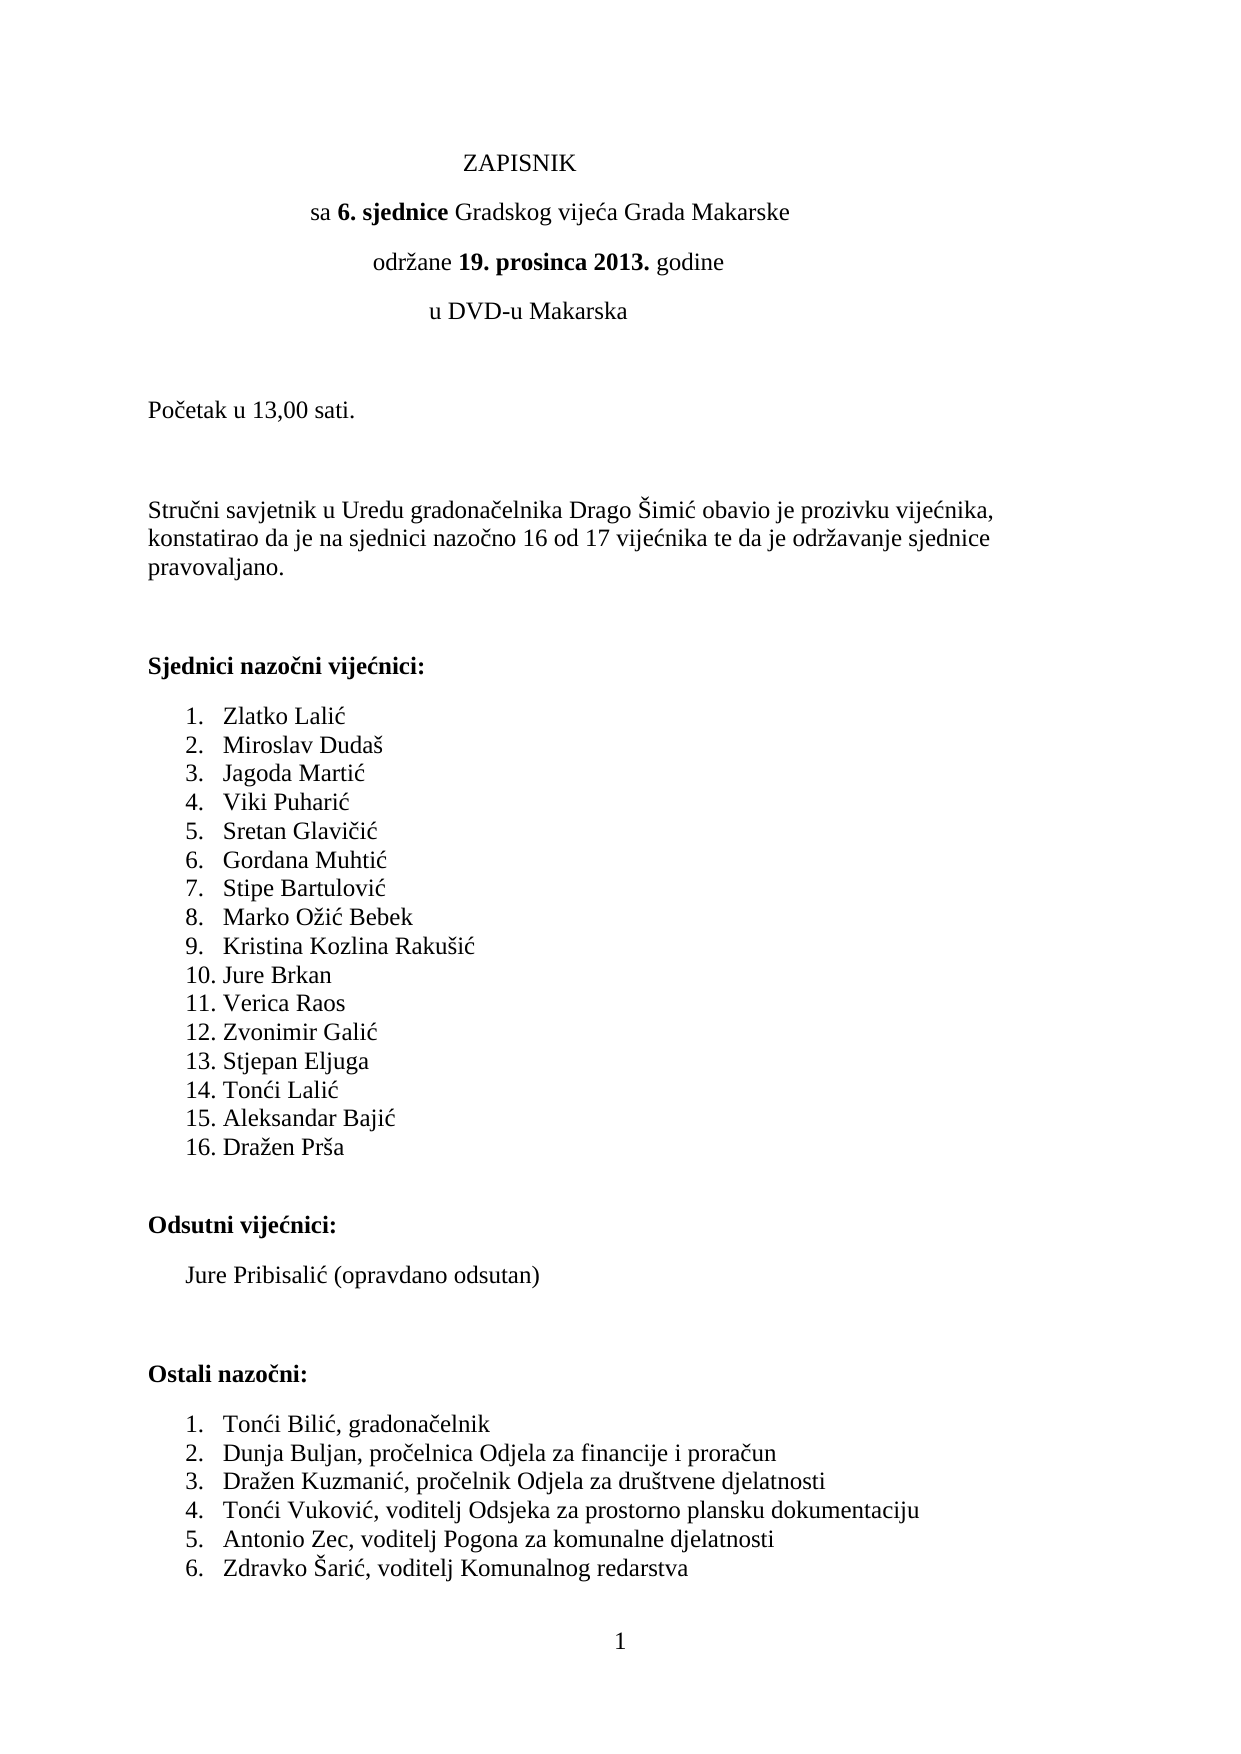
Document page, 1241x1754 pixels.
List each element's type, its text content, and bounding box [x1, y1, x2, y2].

list Aleksandar Bajić [185, 1103, 1093, 1132]
list Dražen Prša [185, 1132, 1093, 1161]
list Tonći Lalić [185, 1075, 1093, 1103]
list Kristina Kozlina Rakušić [185, 931, 1093, 960]
text održane 19. prosinca 2013. godine [148, 247, 1093, 276]
text Početak u 13,00 sati. [148, 396, 1093, 424]
list Tonći Bilić, gradonačelnik [185, 1409, 1093, 1438]
list Tonći Vuković, voditelj Odsjeka za prostorno plansku dokumentaciju [185, 1495, 1093, 1524]
list Zvonimir Galić [185, 1017, 1093, 1046]
list Stjepan Eljuga [185, 1046, 1093, 1075]
text sa 6. sjednice Gradskog vijeća Grada Makarske [148, 197, 1093, 226]
list Jagoda Martić [185, 758, 1093, 787]
list Miroslav Dudaš [185, 730, 1093, 758]
text Sjednici nazočni vijećnici: [148, 651, 1093, 680]
text Jure Pribisalić (opravdano odsutan) [185, 1260, 1093, 1289]
text Ostali nazočni: [148, 1359, 1093, 1388]
list Marko Ožić Bebek [185, 902, 1093, 931]
text ZAPISNIK [221, 148, 1093, 176]
list Sretan Glavičić [185, 816, 1093, 845]
list Viki Puharić [185, 787, 1093, 816]
list Verica Raos [185, 988, 1093, 1017]
list Gordana Muhtić [185, 845, 1093, 873]
text Stručni savjetnik u Uredu gradonačelnika Drago Šimić obavio je prozivku vijećnika, konstatirao da je na sjednici nazočno 16 od 17 vijećnika te da je održavanje sjednice pravovaljano. [148, 495, 1093, 581]
list Dražen Kuzmanić, pročelnik Odjela za društvene djelatnosti [185, 1466, 1093, 1495]
list Antonio Zec, voditelj Pogona za komunalne djelatnosti [185, 1524, 1093, 1553]
text Odsutni vijećnici: [148, 1211, 1093, 1239]
list Zdravko Šarić, voditelj Komunalnog redarstva [185, 1553, 1093, 1581]
list Jure Brkan [185, 960, 1093, 988]
list Dunja Buljan, pročelnica Odjela za financije i proračun [185, 1438, 1093, 1466]
text u DVD-u Makarska [148, 296, 1093, 325]
list Zlatko Lalić [185, 701, 1093, 730]
list Stipe Bartulović [185, 873, 1093, 902]
